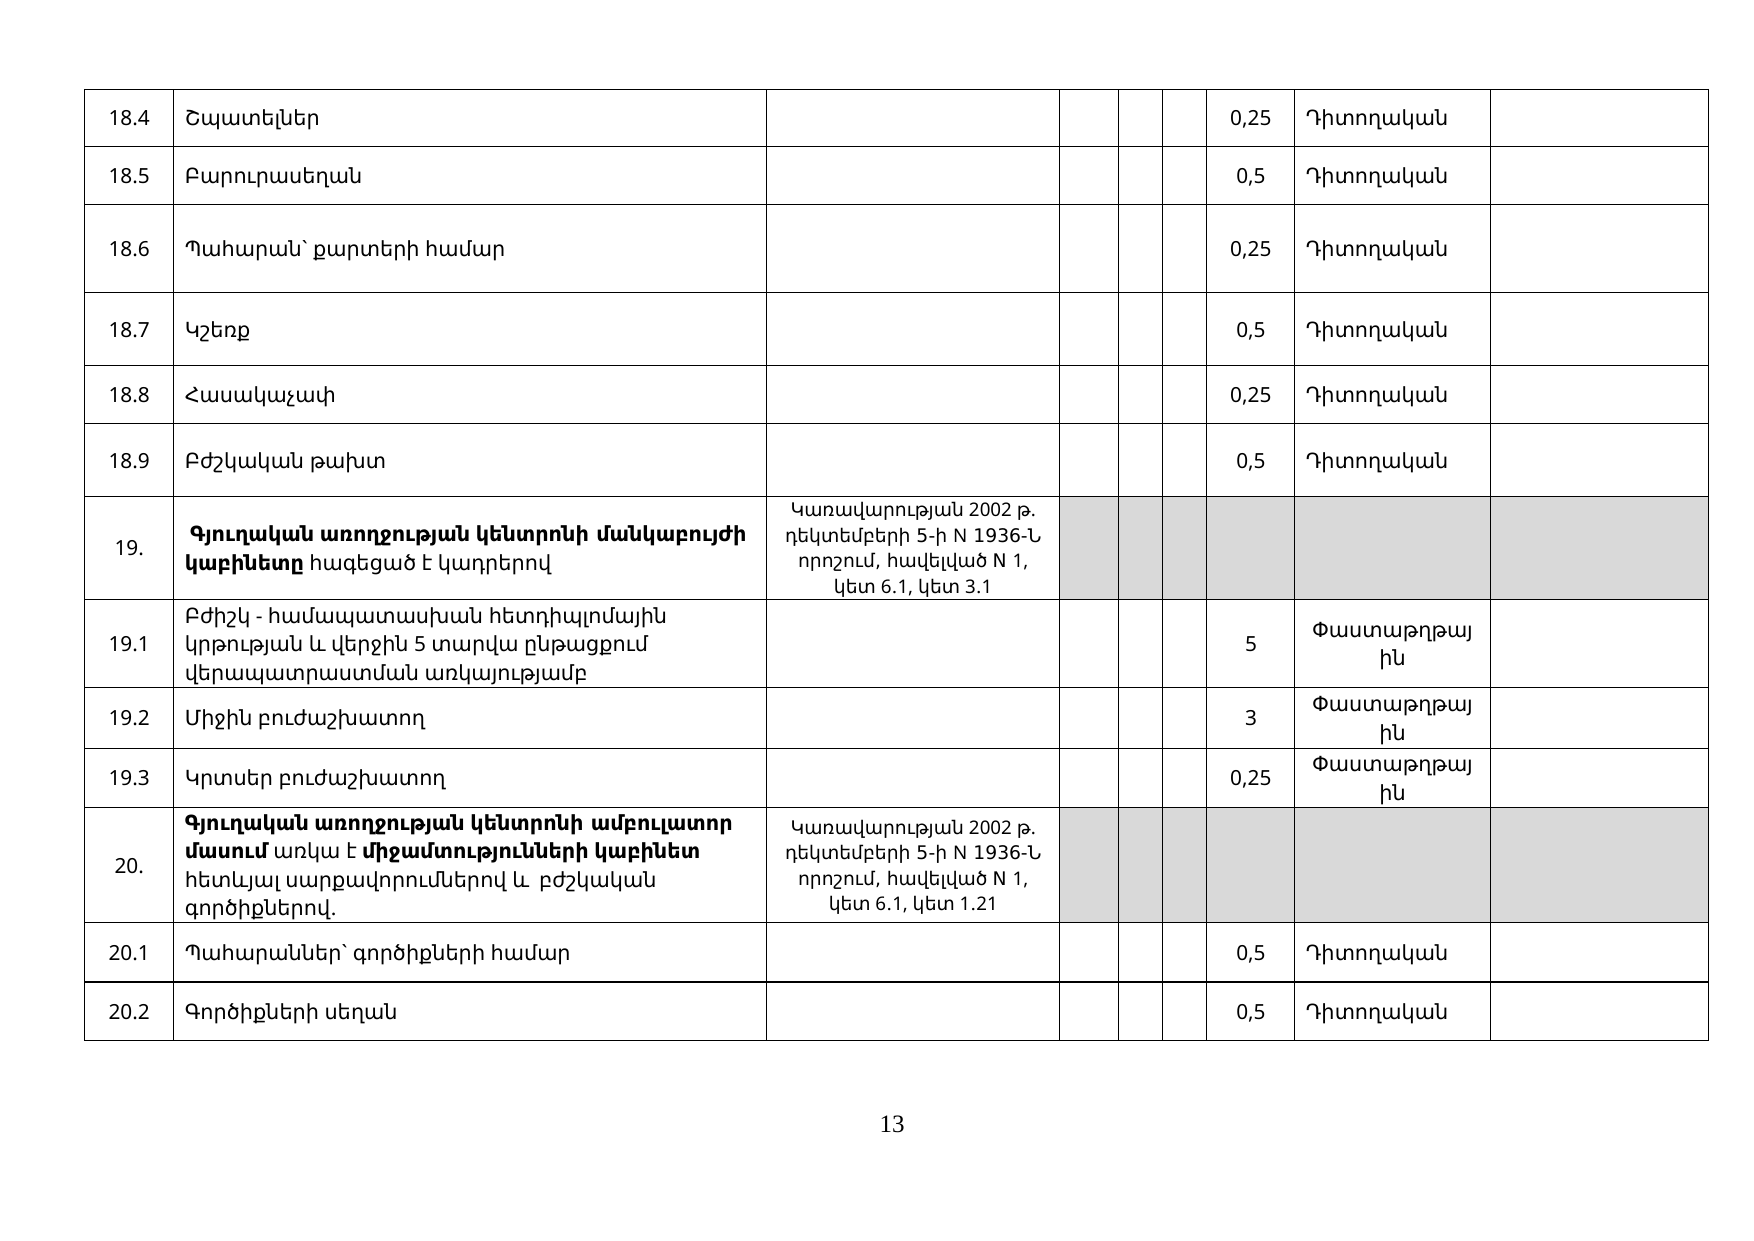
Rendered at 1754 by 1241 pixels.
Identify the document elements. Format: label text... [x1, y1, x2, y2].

table_cell [767, 600, 1059, 687]
table_cell [1119, 600, 1162, 687]
table_cell [1060, 808, 1118, 922]
table_cell Պահարաններ` գործիքների համար [174, 923, 766, 981]
table_cell Դիտողական [1295, 424, 1490, 496]
table_cell [1060, 923, 1118, 981]
table_cell 18.5 [85, 147, 173, 203]
table_cell [1491, 600, 1708, 687]
table_cell 0,5 [1207, 147, 1294, 203]
table_cell [767, 688, 1059, 747]
table_cell [1491, 688, 1708, 747]
table_cell [1163, 497, 1206, 599]
table_cell [1491, 923, 1708, 981]
table_cell 0,25 [1207, 749, 1294, 807]
table_cell [1060, 90, 1118, 146]
table_cell Պահարան` քարտերի համար [174, 205, 766, 292]
table_cell 19. [85, 497, 173, 599]
table_cell [1060, 424, 1118, 496]
table_cell [1060, 749, 1118, 807]
table_cell [1163, 749, 1206, 807]
table_cell [1119, 147, 1162, 203]
table_cell [1491, 205, 1708, 292]
table_cell [1060, 600, 1118, 687]
table_cell [767, 293, 1059, 365]
table_cell 5 [1207, 600, 1294, 687]
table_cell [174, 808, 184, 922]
table_cell [1060, 688, 1118, 747]
table_cell 18.8 [85, 366, 173, 423]
table_cell 0,25 [1207, 90, 1294, 146]
table_cell Կրտսեր բուժաշխատող [174, 749, 766, 807]
table_cell Միջին բուժաշխատող [174, 688, 766, 747]
table_cell [1491, 749, 1708, 807]
table_cell [1119, 424, 1162, 496]
table_cell [1163, 923, 1206, 981]
table_cell Դիտողական [1295, 293, 1490, 365]
table_cell [1119, 205, 1162, 292]
table_cell [1295, 808, 1490, 922]
table_cell [1060, 983, 1118, 1040]
table_cell [1163, 808, 1206, 922]
table_cell [767, 983, 1059, 1040]
table_cell [1163, 600, 1206, 687]
table_cell Դիտողական [1295, 923, 1490, 981]
table_cell Բժիշկ - համապատասխան հետդիպլոմային կրթության և վերջին 5 տարվա ընթացքում վերապատրաստման առկայությամբ [174, 600, 766, 687]
table_cell Դիտողական [1295, 147, 1490, 203]
table_cell [1119, 497, 1162, 599]
table_cell Կառավարության 2002 թ. դեկտեմբերի 5-ի N 1936-Ն որոշում, հավելված N 1, կետ 6.1, կետ 3.1 [767, 497, 1059, 599]
table_cell [767, 749, 1059, 807]
table_cell 19.1 [85, 600, 173, 687]
table_cell [1163, 293, 1206, 365]
table_cell [1207, 808, 1294, 922]
table_cell [1491, 983, 1708, 1040]
table_cell [1491, 147, 1708, 203]
table_cell Բժշկական թախտ [174, 424, 766, 496]
table_cell 20. [85, 808, 173, 922]
table_cell 0,25 [1207, 366, 1294, 423]
table_cell Դիտողական [1295, 983, 1490, 1040]
table_cell [1119, 749, 1162, 807]
table_cell 0,5 [1207, 923, 1294, 981]
table_cell Գործիքների սեղան [174, 983, 766, 1040]
table_cell [1060, 147, 1118, 203]
table_cell [1060, 497, 1118, 599]
table_cell [1119, 923, 1162, 981]
table_cell 19.2 [85, 688, 173, 747]
table_cell 20.2 [85, 983, 173, 1040]
table_cell [1119, 293, 1162, 365]
table_cell Կշեռք [174, 293, 766, 365]
table_cell 3 [1207, 688, 1294, 747]
table_cell Դիտողական [1295, 366, 1490, 423]
table_cell 0,5 [1207, 424, 1294, 496]
table_cell 20.1 [85, 923, 173, 981]
table_cell Դիտողական [1295, 205, 1490, 292]
table_cell Փաստաթղթային [1295, 600, 1490, 687]
table_cell [1491, 366, 1708, 423]
table_cell Շպատելներ [174, 90, 766, 146]
table_cell 0,5 [1207, 983, 1294, 1040]
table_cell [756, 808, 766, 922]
table_cell 0,5 [1207, 293, 1294, 365]
table_cell [767, 90, 1059, 146]
table_cell Դիտողական [1295, 90, 1490, 146]
table_cell [767, 205, 1059, 292]
table_cell [1163, 90, 1206, 146]
table_cell [767, 424, 1059, 496]
table_cell [1163, 424, 1206, 496]
table_cell 0,25 [1207, 205, 1294, 292]
table_cell 18.9 [85, 424, 173, 496]
table_cell [1491, 293, 1708, 365]
table_cell [767, 923, 1059, 981]
table_cell [1491, 497, 1708, 599]
table_cell [1163, 366, 1206, 423]
table_cell [1060, 293, 1118, 365]
table_cell [1119, 366, 1162, 423]
table_cell Հասակաչափ [174, 366, 766, 423]
table_cell [1163, 688, 1206, 747]
table_cell Կառավարության 2002 թ. դեկտեմբերի 5-ի N 1936-Ն որոշում, հավելված N 1, կետ 6.1, կետ 1.21 [767, 808, 1059, 922]
table_cell [1119, 688, 1162, 747]
table_cell [1207, 497, 1294, 599]
table_cell [767, 147, 1059, 203]
table_cell [1163, 205, 1206, 292]
table_cell [1491, 808, 1708, 922]
table_cell [1491, 90, 1708, 146]
table_cell 18.4 [85, 90, 173, 146]
table_cell Գյուղական առողջության կենտրոնի մանկաբույժի կաբինետը հագեցած է կադրերով [174, 497, 766, 599]
table_cell Փաստաթղթային [1295, 749, 1490, 807]
table_cell [1295, 497, 1490, 599]
table_cell 18.7 [85, 293, 173, 365]
table_cell 19.3 [85, 749, 173, 807]
table_cell [1119, 808, 1162, 922]
table_cell [1491, 424, 1708, 496]
table_cell [1119, 983, 1162, 1040]
table_cell [1060, 366, 1118, 423]
table_cell 18.6 [85, 205, 173, 292]
table_cell [1119, 90, 1162, 146]
table_cell [1060, 205, 1118, 292]
table_cell Բարուրասեղան [174, 147, 766, 203]
table_cell Փաստաթղթային [1295, 688, 1490, 747]
table_cell [767, 366, 1059, 423]
table_cell [1163, 147, 1206, 203]
table_cell [1163, 983, 1206, 1040]
